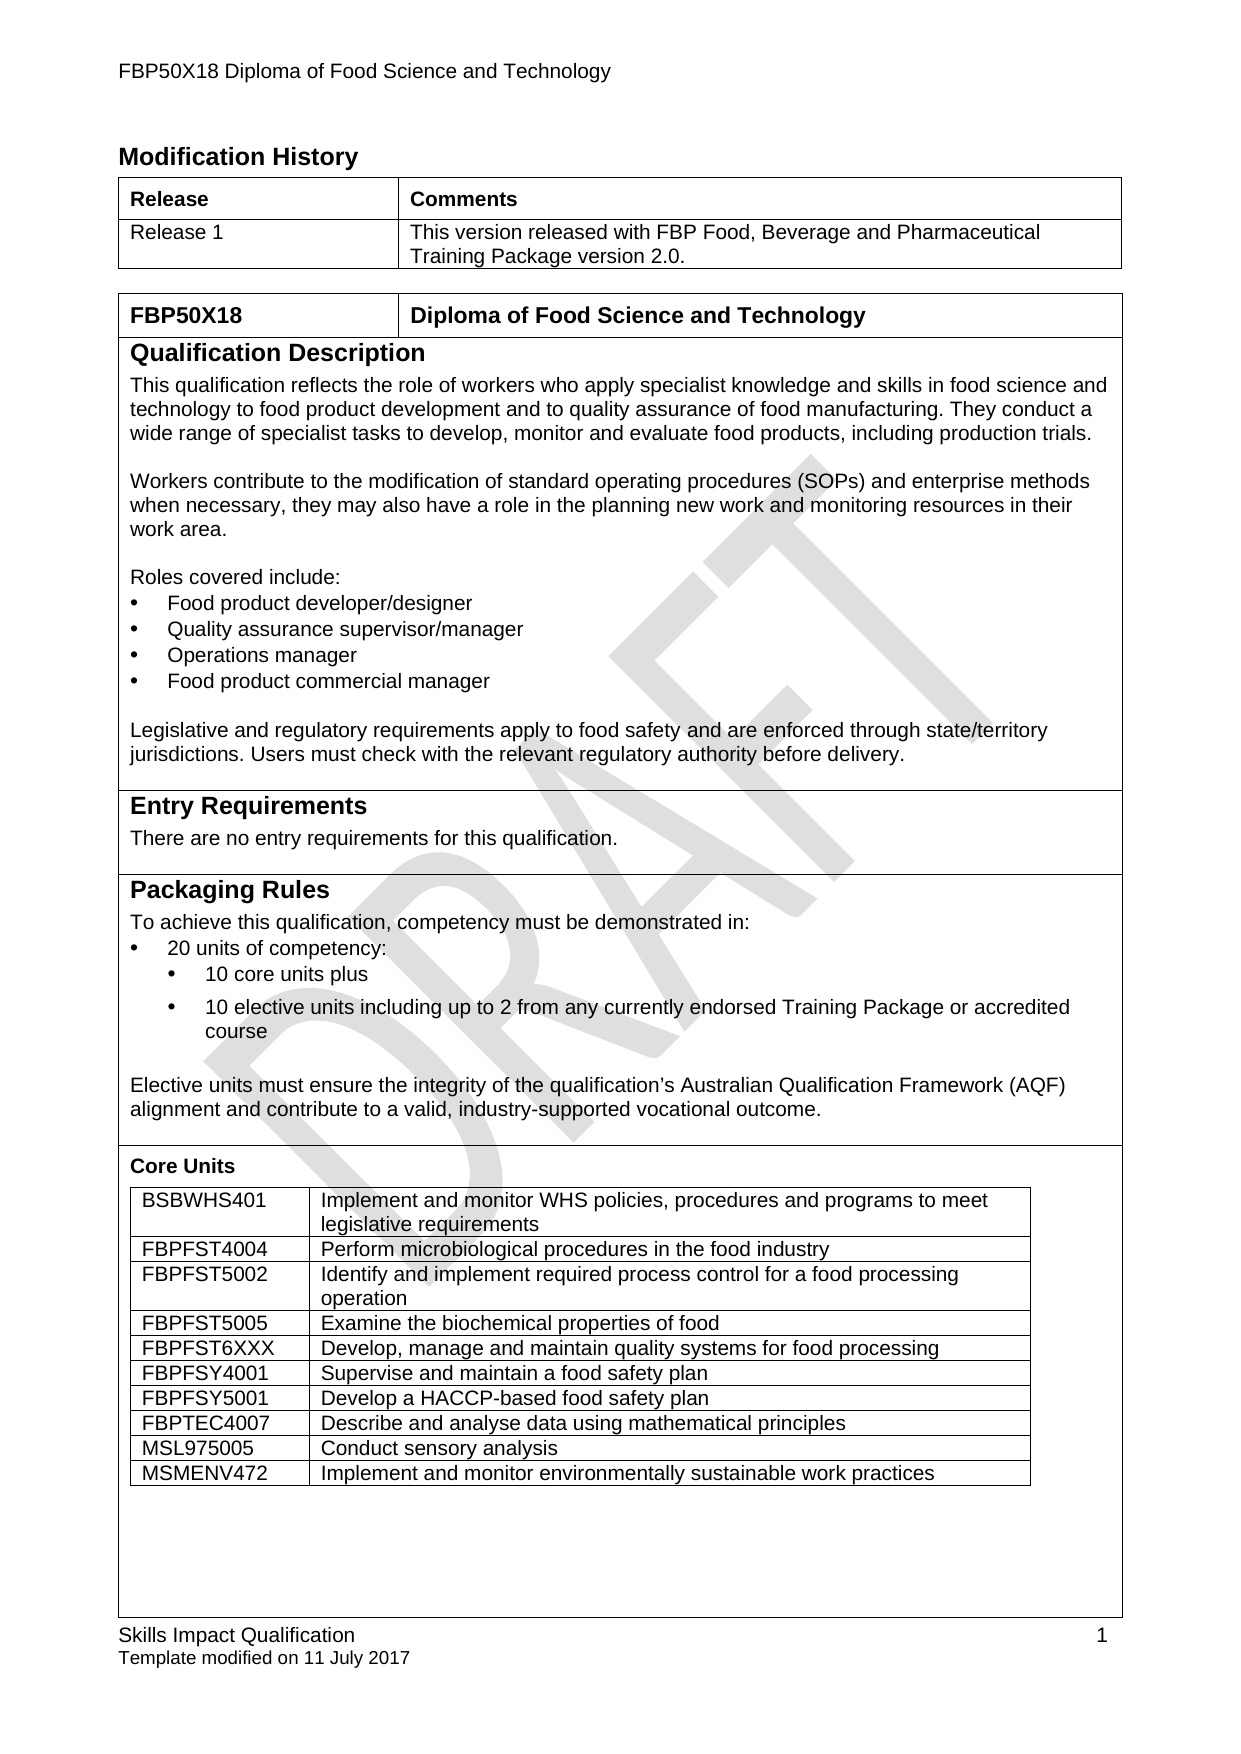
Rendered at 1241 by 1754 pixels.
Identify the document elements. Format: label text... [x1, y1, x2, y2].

subtitle Modification History [118, 142, 1122, 171]
table_header Release [119, 178, 398, 219]
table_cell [119, 1146, 1122, 1617]
table_cell Qualification Description This qualification reflects the role of workers who apply specialist knowledge and skills in food science and technology to food product development and to quality assurance of food manufacturing. They conduct a wide range of specialist tasks to develop, monitor and evaluate food products, including production trials. Workers contribute to the modification of standard operating procedures (SOPs) and enterprise methods when necessary, they may also have a role in the planning new work and monitoring resources in their work area. Roles covered include: Food product developer/designer Quality assurance supervisor/manager Operations manager Food product commercial manager Legislative and regulatory requirements apply to food safety and are enforced through state/territory jurisdictions. Users must check with the relevant regulatory authority before delivery. [119, 338, 1122, 790]
table_cell Release 1 [119, 220, 398, 268]
table_cell This version released with FBP Food, Beverage and Pharmaceutical Training Package version 2.0. [399, 220, 1121, 268]
table_header FBP50X18 [119, 294, 398, 337]
table_header Comments [399, 178, 1121, 219]
table_cell Entry Requirements There are no entry requirements for this qualification. [119, 791, 1122, 874]
table_cell Packaging Rules To achieve this qualification, competency must be demonstrated in: 20 units of competency: 10 core units plus 10 elective units including up to 2 from any currently endorsed Training Package or accredited course Elective units must ensure the integrity of the qualification’s Australian Qualification Framework (AQF) alignment and contribute to a valid, industry-supported vocational outcome. [119, 875, 1122, 1145]
table_header Diploma of Food Science and Technology [399, 294, 1122, 337]
